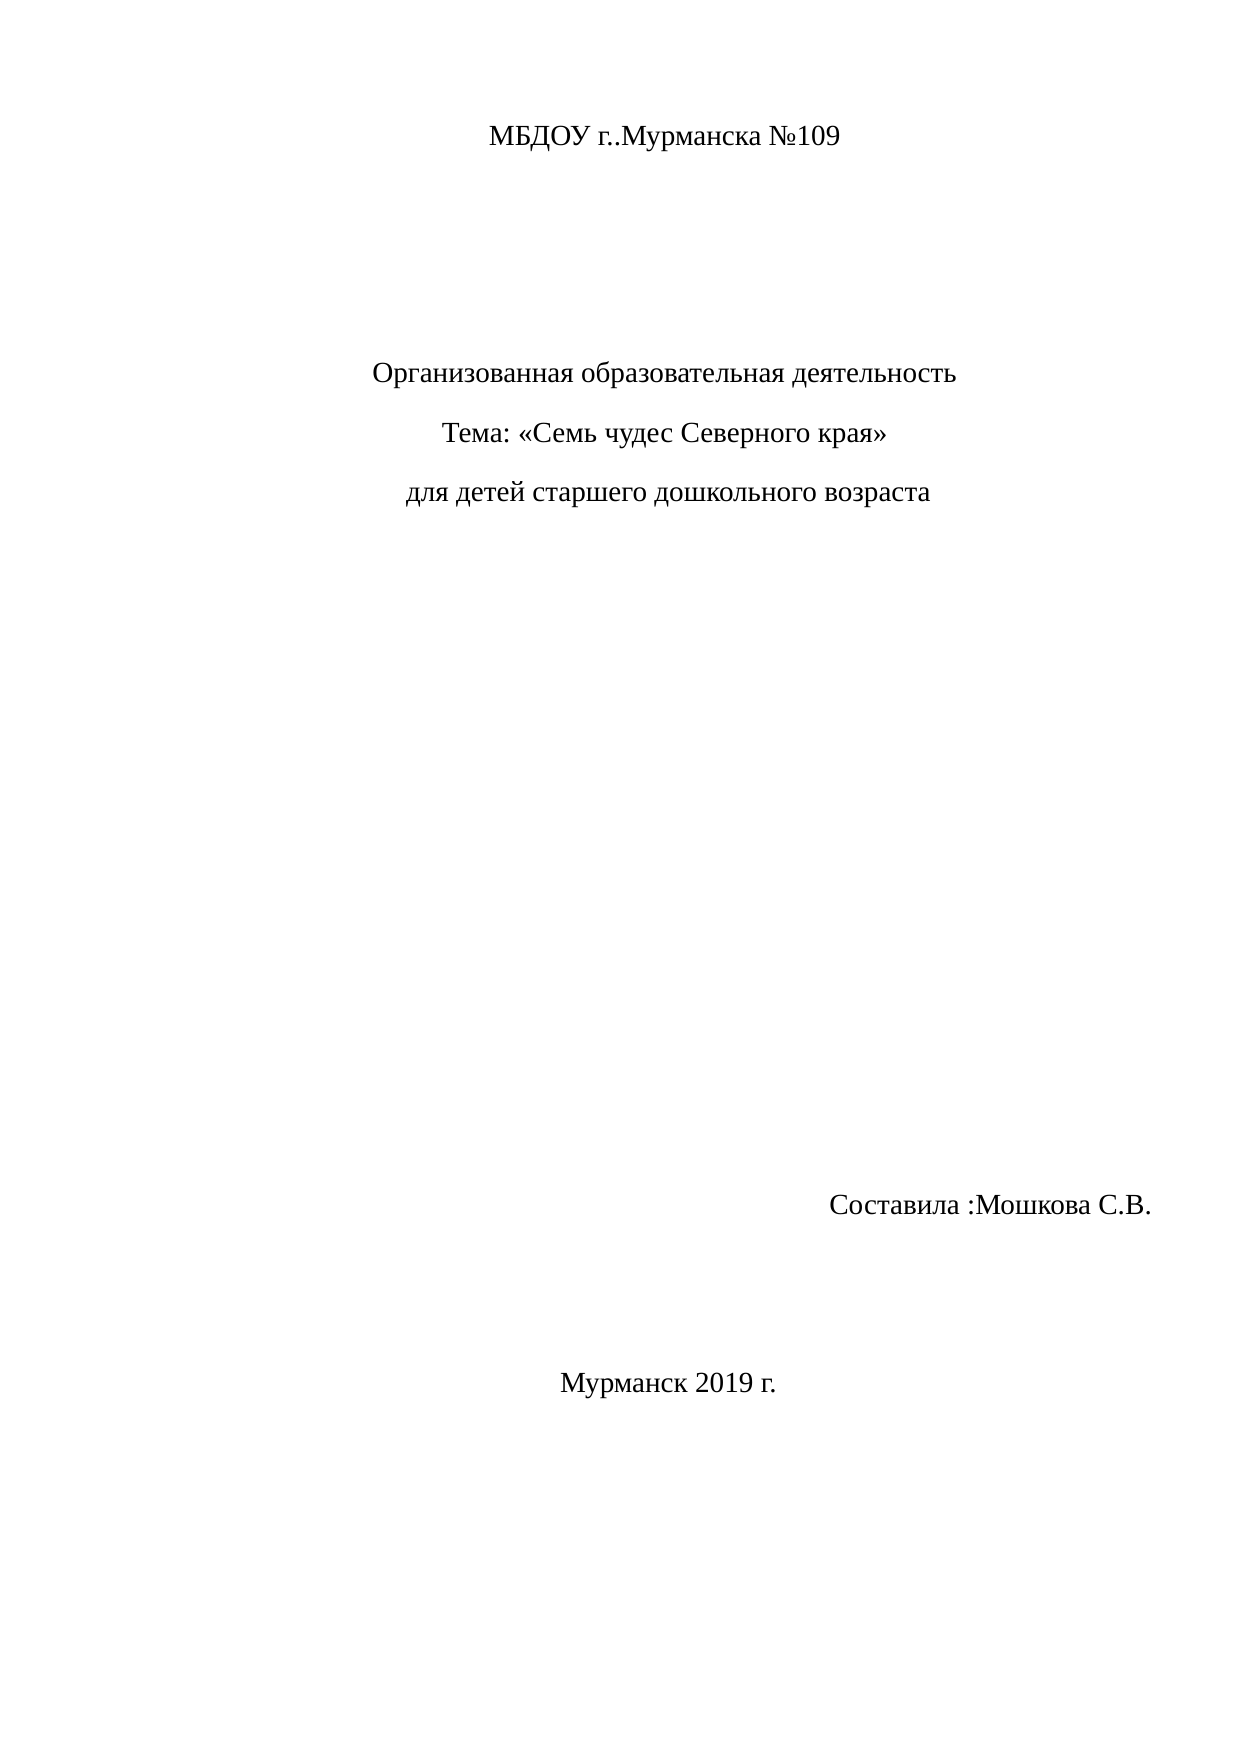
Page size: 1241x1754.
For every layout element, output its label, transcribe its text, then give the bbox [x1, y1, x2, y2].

text МБДОУ г..Мурманска №109 [177, 118, 1152, 152]
text Мурманск 2019 г. [177, 1365, 1152, 1398]
text для детей старшего дошкольного возраста [177, 474, 1152, 508]
text Тема: «Семь чудес Северного края» [177, 415, 1152, 448]
text Составила :Мошкова С.В. [177, 1187, 1152, 1220]
text Организованная образовательная деятельность [177, 356, 1152, 389]
